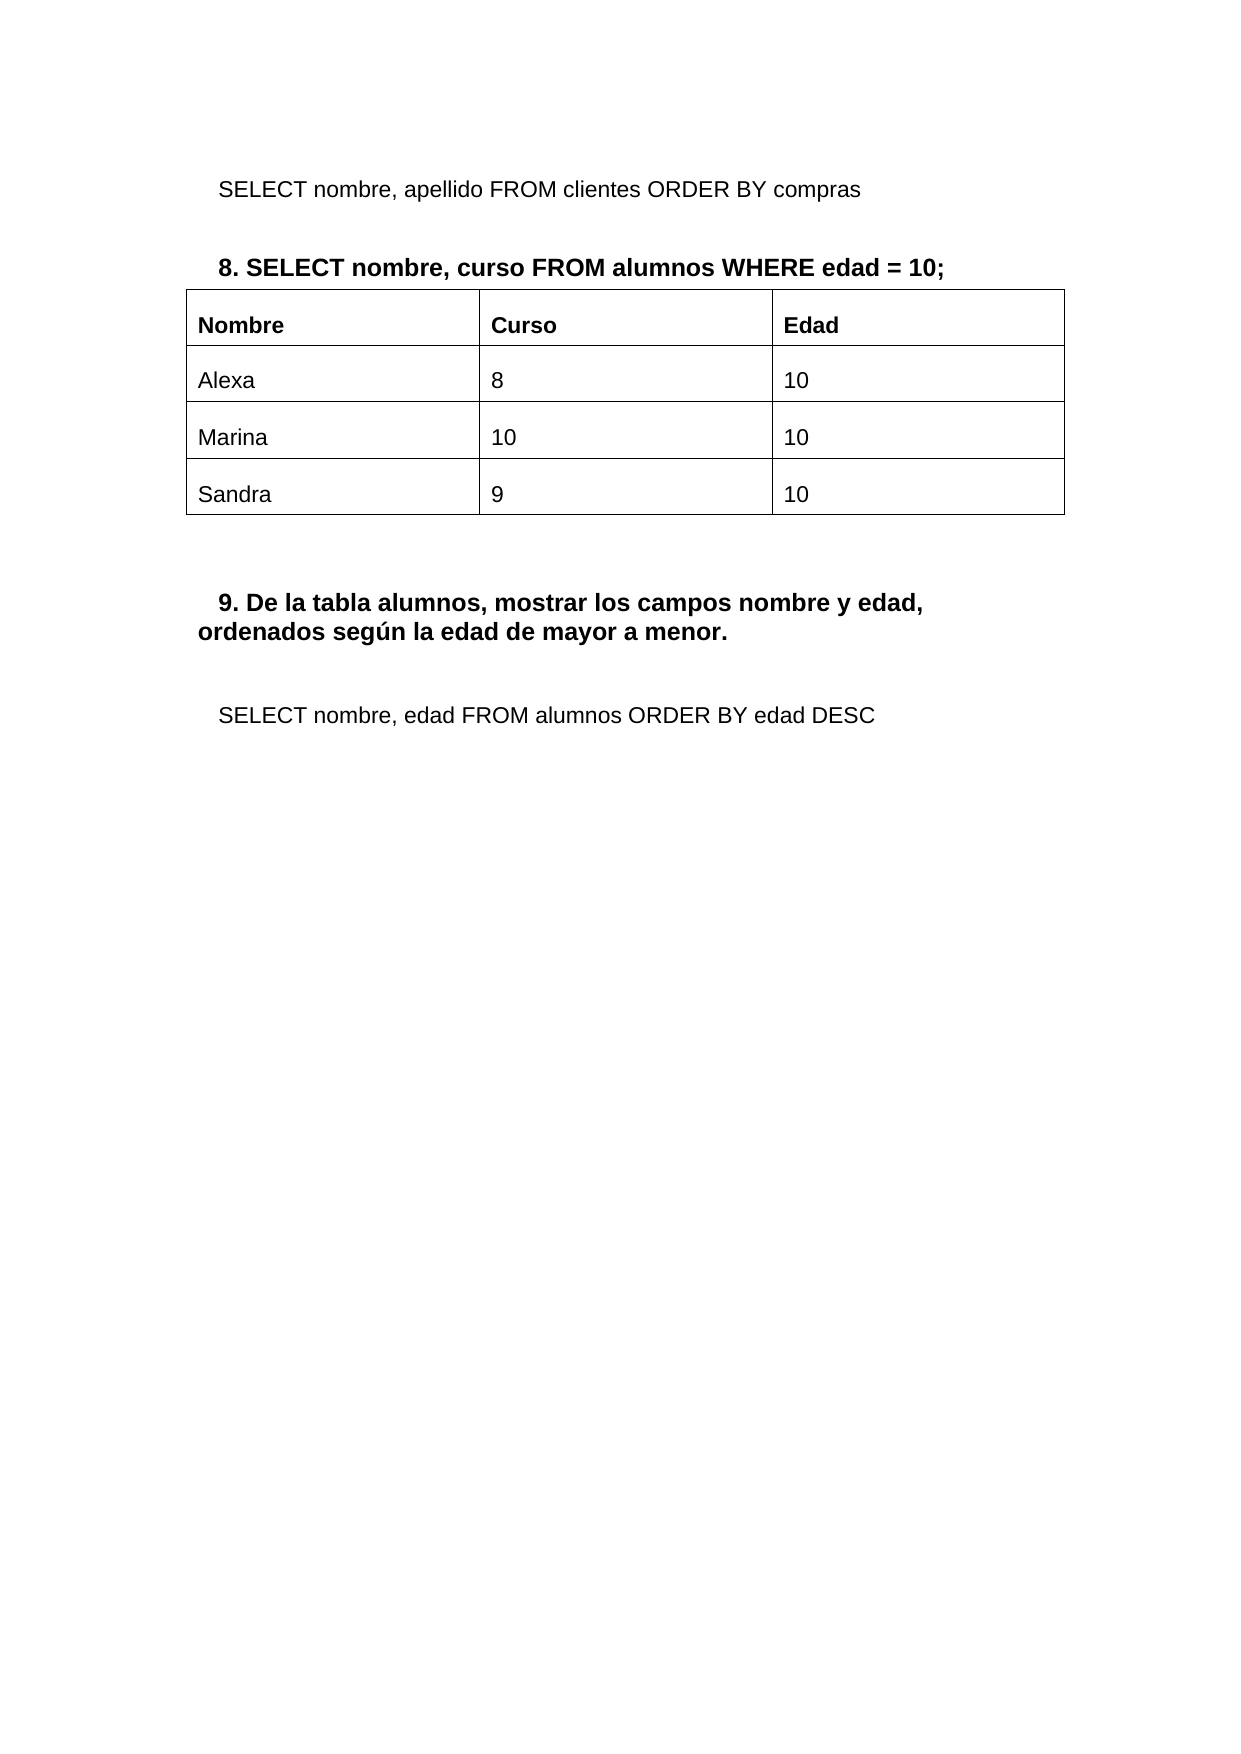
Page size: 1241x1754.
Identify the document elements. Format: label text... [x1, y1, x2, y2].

table_cell 10 [773, 346, 1064, 401]
table_header Curso [480, 290, 772, 345]
text 8. SELECT nombre, curso FROM alumnos WHERE edad = 10; [198, 253, 1049, 282]
text SELECT nombre, edad FROM alumnos ORDER BY edad DESC [198, 702, 1049, 729]
table_cell 10 [773, 459, 1064, 514]
table_cell 8 [480, 346, 772, 401]
table_cell 10 [480, 402, 772, 458]
table_header Edad [773, 290, 1064, 345]
text SELECT nombre, apellido FROM clientes ORDER BY compras [198, 176, 1049, 203]
table_cell Sandra [187, 459, 479, 514]
table_cell 9 [480, 459, 772, 514]
table_cell 10 [773, 402, 1064, 458]
table_header Nombre [187, 290, 479, 345]
text 9. De la tabla alumnos, mostrar los campos nombre y edad, ordenados según la edad de mayor a menor. [198, 588, 1049, 645]
table_cell Alexa [187, 346, 479, 401]
table_cell Marina [187, 402, 479, 458]
